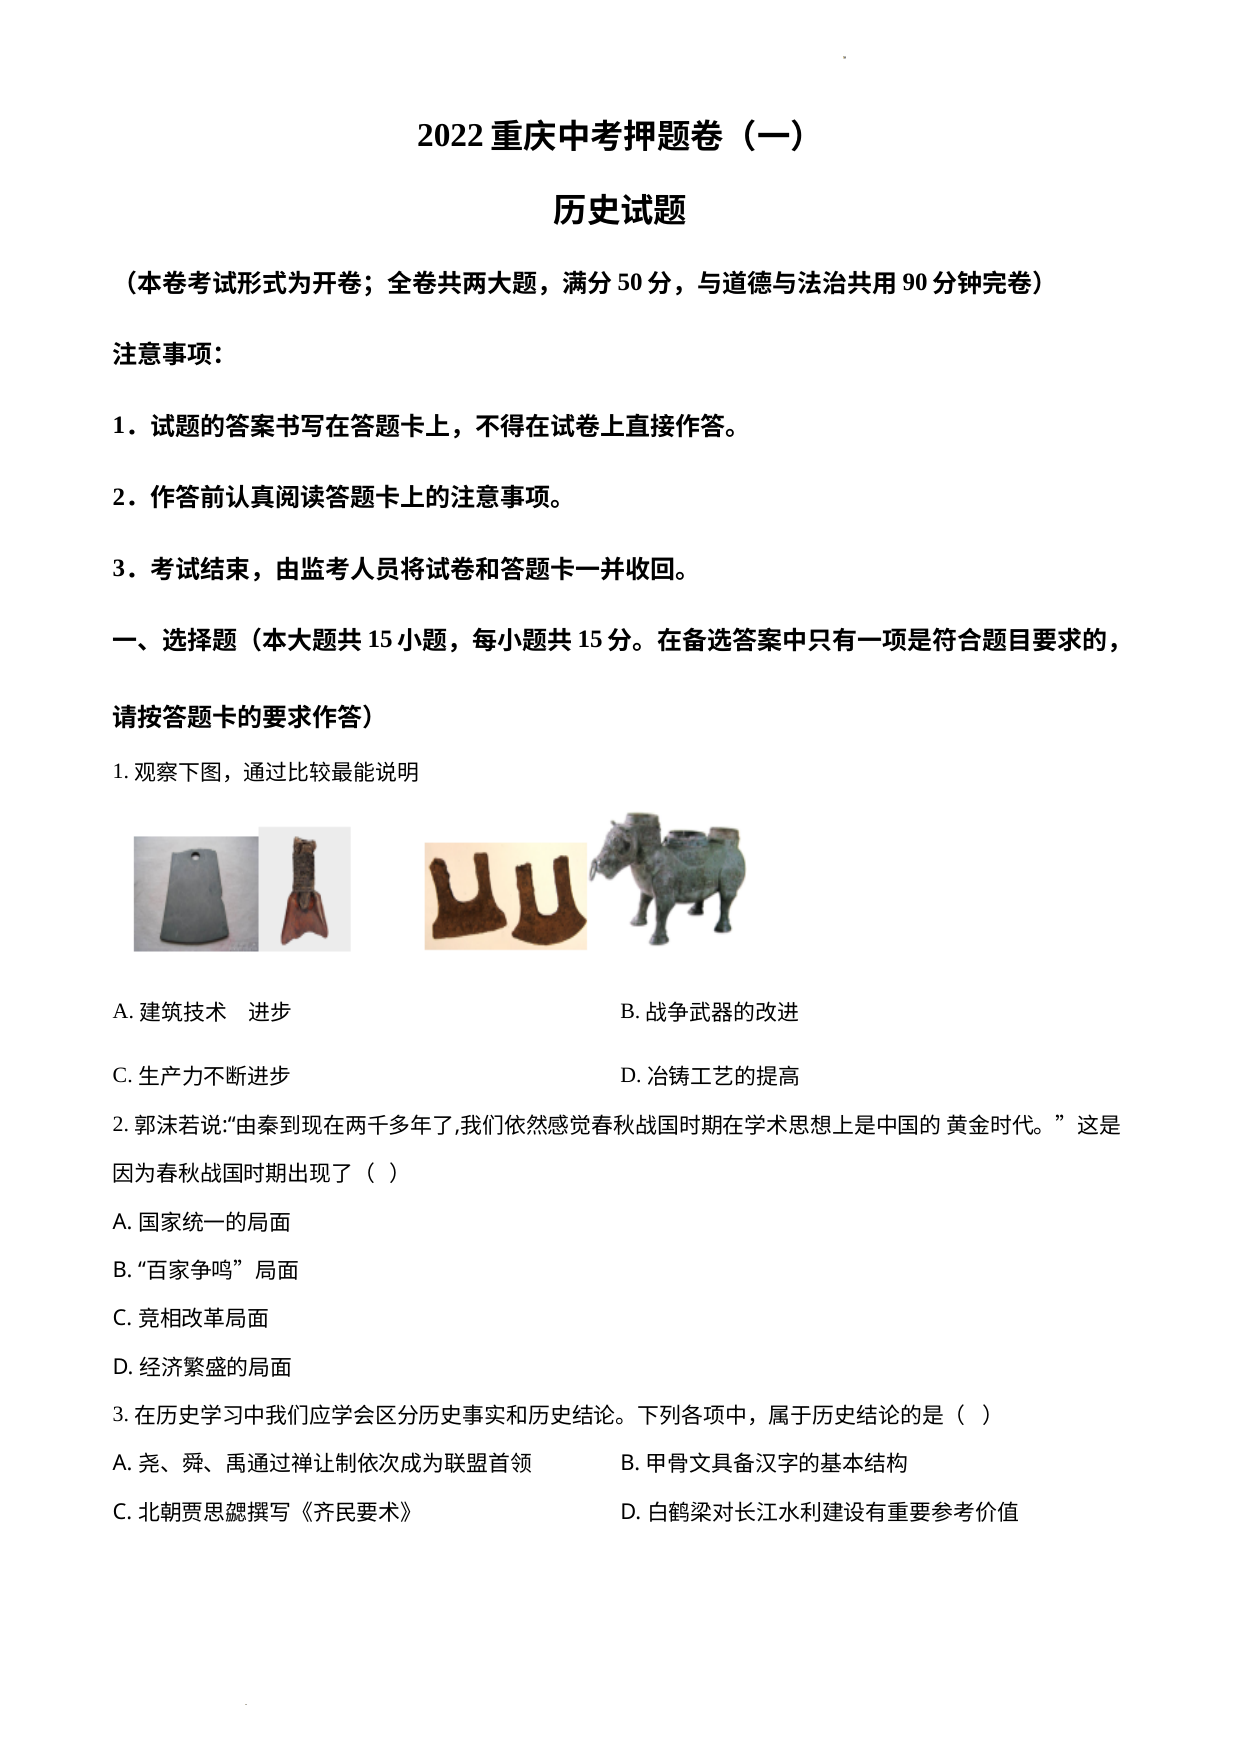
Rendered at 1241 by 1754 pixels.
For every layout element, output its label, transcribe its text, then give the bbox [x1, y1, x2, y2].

text 2022重庆中考押题卷（一） [112, 102, 1128, 167]
text D. 经济繁盛的局面 [112, 1349, 1128, 1382]
text 注意事项： [112, 321, 1128, 386]
text C. 竞相改革局面 [112, 1301, 1128, 1333]
text （本卷考试形式为开卷；全卷共两大题，满分50分，与道德与法治共用90分钟完卷） [112, 249, 1128, 314]
text C. 北朝贾思勰撰写《齐民要术》 D. 白鹤梁对长江水利建设有重要参考价值 [112, 1494, 1128, 1527]
text A. 尧、舜、禹通过禅让制依次成为联盟首领 B. 甲骨文具备汉字的基本结构 [112, 1446, 1128, 1478]
text B. “百家争鸣”局面 [112, 1253, 1128, 1285]
text A. 国家统一的局面 [112, 1204, 1128, 1237]
text A. 建筑技术进步 B. 战争武器的改进 [112, 978, 1128, 1043]
text 3. 在历史学习中我们应学会区分历史事实和历史结论。下列各项中，属于历史结论的是（ ） [112, 1398, 1128, 1430]
text 1．试题的答案书写在答题卡上，不得在试卷上直接作答。 [112, 392, 1128, 457]
text C. 生产力不断进步 D. 冶铸工艺的提高 [112, 1059, 1128, 1091]
text 历史试题 [112, 176, 1128, 241]
text 3．考试结束，由监考人员将试卷和答题卡一并收回。 [112, 535, 1128, 600]
text 1. 观察下图，通过比较最能说明 [112, 754, 1128, 787]
text 一、选择题（本大题共15小题，每小题共15分。在备选答案中只有一项是符合题目要求的，请按答题卡的要求作答） [112, 606, 1128, 748]
picture [112, 802, 764, 966]
text 2. 郭沫若说:“由秦到现在两千多年了,我们依然感觉春秋战国时期在学术思想上是中国的 黄金时代。”这是因为春秋战国时期出现了（ ） [112, 1107, 1128, 1188]
text 2．作答前认真阅读答题卡上的注意事项。 [112, 463, 1128, 528]
